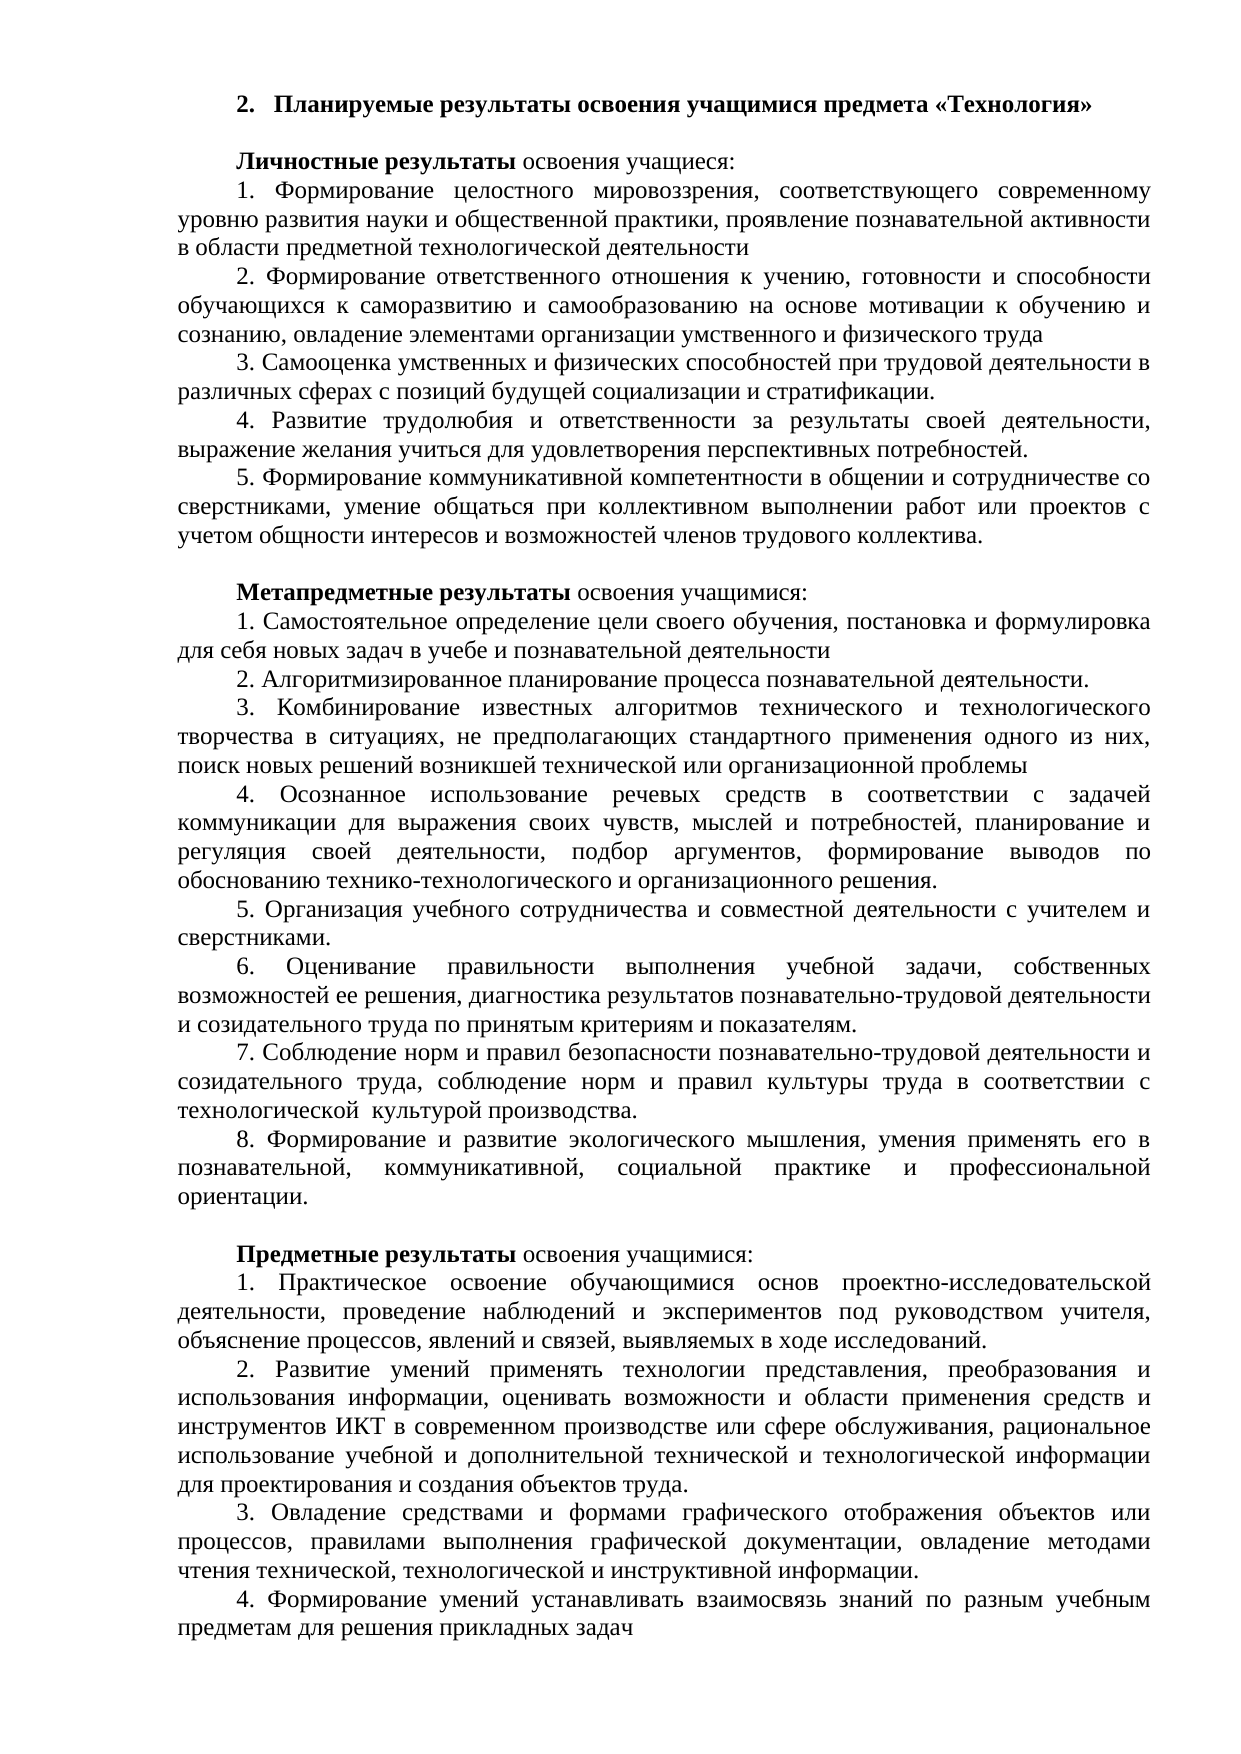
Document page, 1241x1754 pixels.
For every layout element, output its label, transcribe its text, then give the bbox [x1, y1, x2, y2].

text 2. Алгоритмизированное планирование процесса познавательной деятельности. [177, 664, 1152, 692]
text 7. Соблюдение норм и правил безопасности познавательно-трудовой деятельности и созидательного труда, соблюдение норм и правил культуры труда в соответствии с технологической культурой производства. [177, 1037, 1152, 1124]
text 4. Формирование умений устанавливать взаимосвязь знаний по разным учебным предметам для решения прикладных задач [177, 1584, 1152, 1641]
text Личностные результаты освоения учащиеся: [177, 146, 1152, 175]
text Предметные результаты освоения учащимися: [177, 1239, 1152, 1267]
text 3. Овладение средствами и формами графического отображения объектов или процессов, правилами выполнения графической документации, овладение методами чтения технической, технологической и инструктивной информации. [177, 1497, 1152, 1584]
text 6. Оценивание правильности выполнения учебной задачи, собственных возможностей ее решения, диагностика результатов познавательно-трудовой деятельности и созидательного труда по принятым критериям и показателям. [177, 951, 1152, 1037]
text 4. Осознанное использование речевых средств в соответствии с задачей коммуникации для выражения своих чувств, мыслей и потребностей, планирование и регуляция своей деятельности, подбор аргументов, формирование выводов по обоснованию технико-технологического и организационного решения. [177, 779, 1152, 894]
text 1. Самостоятельное определение цели своего обучения, постановка и формулировка для себя новых задач в учебе и познавательной деятельности [177, 606, 1152, 664]
text 3. Самооценка умственных и физических способностей при трудовой деятельности в различных сферах с позиций будущей социализации и стратификации. [177, 347, 1152, 405]
list Планируемые результаты освоения учащимися предмета «Технология» [236, 89, 1152, 117]
text Метапредметные результаты освоения учащимися: [177, 577, 1152, 606]
text 8. Формирование и развитие экологического мышления, умения применять его в познавательной, коммуникативной, социальной практике и профессиональной ориентации. [177, 1124, 1152, 1210]
text 3. Комбинирование известных алгоритмов технического и технологического творчества в ситуациях, не предполагающих стандартного применения одного из них, поиск новых решений возникшей технической или организационной проблемы [177, 692, 1152, 779]
text 1. Практическое освоение обучающимися основ проектно-исследовательской деятельности, проведение наблюдений и экспериментов под руководством учителя, объяснение процессов, явлений и связей, выявляемых в ходе исследований. [177, 1267, 1152, 1354]
text 2. Формирование ответственного отношения к учению, готовности и способности обучающихся к саморазвитию и самообразованию на основе мотивации к обучению и сознанию, овладение элементами организации умственного и физического труда [177, 261, 1152, 347]
text 2. Развитие умений применять технологии представления, преобразования и использования информации, оценивать возможности и области применения средств и инструментов ИКТ в современном производстве или сфере обслуживания, рациональное использование учебной и дополнительной технической и технологической информации для проектирования и создания объектов труда. [177, 1354, 1152, 1497]
text 1. Формирование целостного мировоззрения, соответствующего современному уровню развития науки и общественной практики, проявление познавательной активности в области предметной технологической деятельности [177, 175, 1152, 261]
text 5. Организация учебного сотрудничества и совместной деятельности с учителем и сверстниками. [177, 894, 1152, 951]
text 5. Формирование коммуникативной компетентности в общении и сотрудничестве со сверстниками, умение общаться при коллективном выполнении работ или проектов с учетом общности интересов и возможностей членов трудового коллектива. [177, 462, 1152, 549]
text 4. Развитие трудолюбия и ответственности за результаты своей деятельности, выражение желания учиться для удовлетворения перспективных потребностей. [177, 405, 1152, 462]
